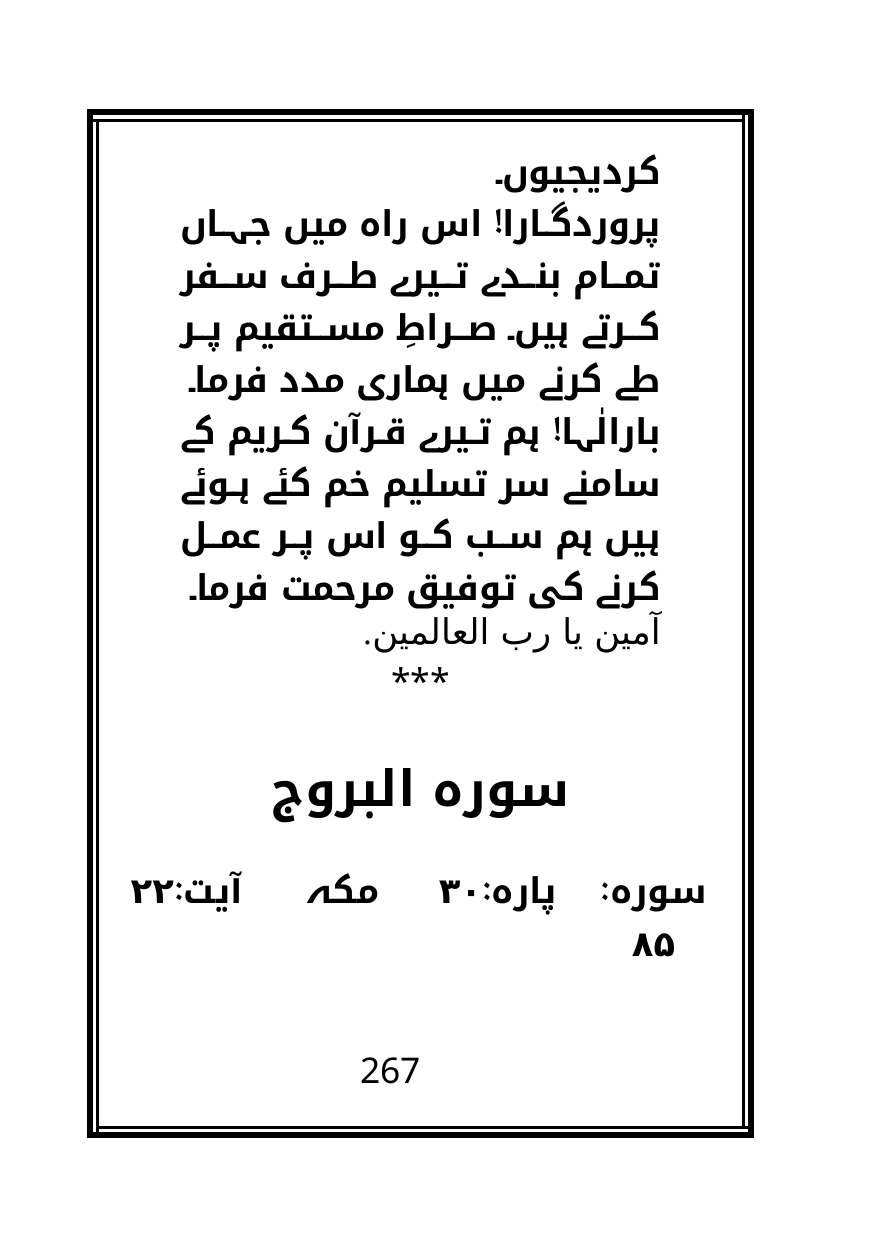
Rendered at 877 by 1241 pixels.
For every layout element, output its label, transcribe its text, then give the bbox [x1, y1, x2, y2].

text بارالٰہا! ہم تیرے قرآن کریم کے سامنے سر تسلیم خم کئے ہوئے ہیں ہم سب کو اس پر عمل کرنے کی توفیق مرحمت فرما۔ [180, 403, 661, 611]
subtitle سورہ البروج [120, 742, 721, 837]
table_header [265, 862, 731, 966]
text ٭٭٭ [120, 653, 721, 705]
text پروردگارا! اس راہ میں جہاں تمام بندے تیرے طرف سفر کرتے ہیں۔ صراطِ مستقیم پر طے کرنے میں ہماری مدد فرما۔ [180, 194, 661, 403]
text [180, 142, 661, 194]
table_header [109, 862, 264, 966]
text آمین یا رب العالمین. [120, 611, 721, 653]
